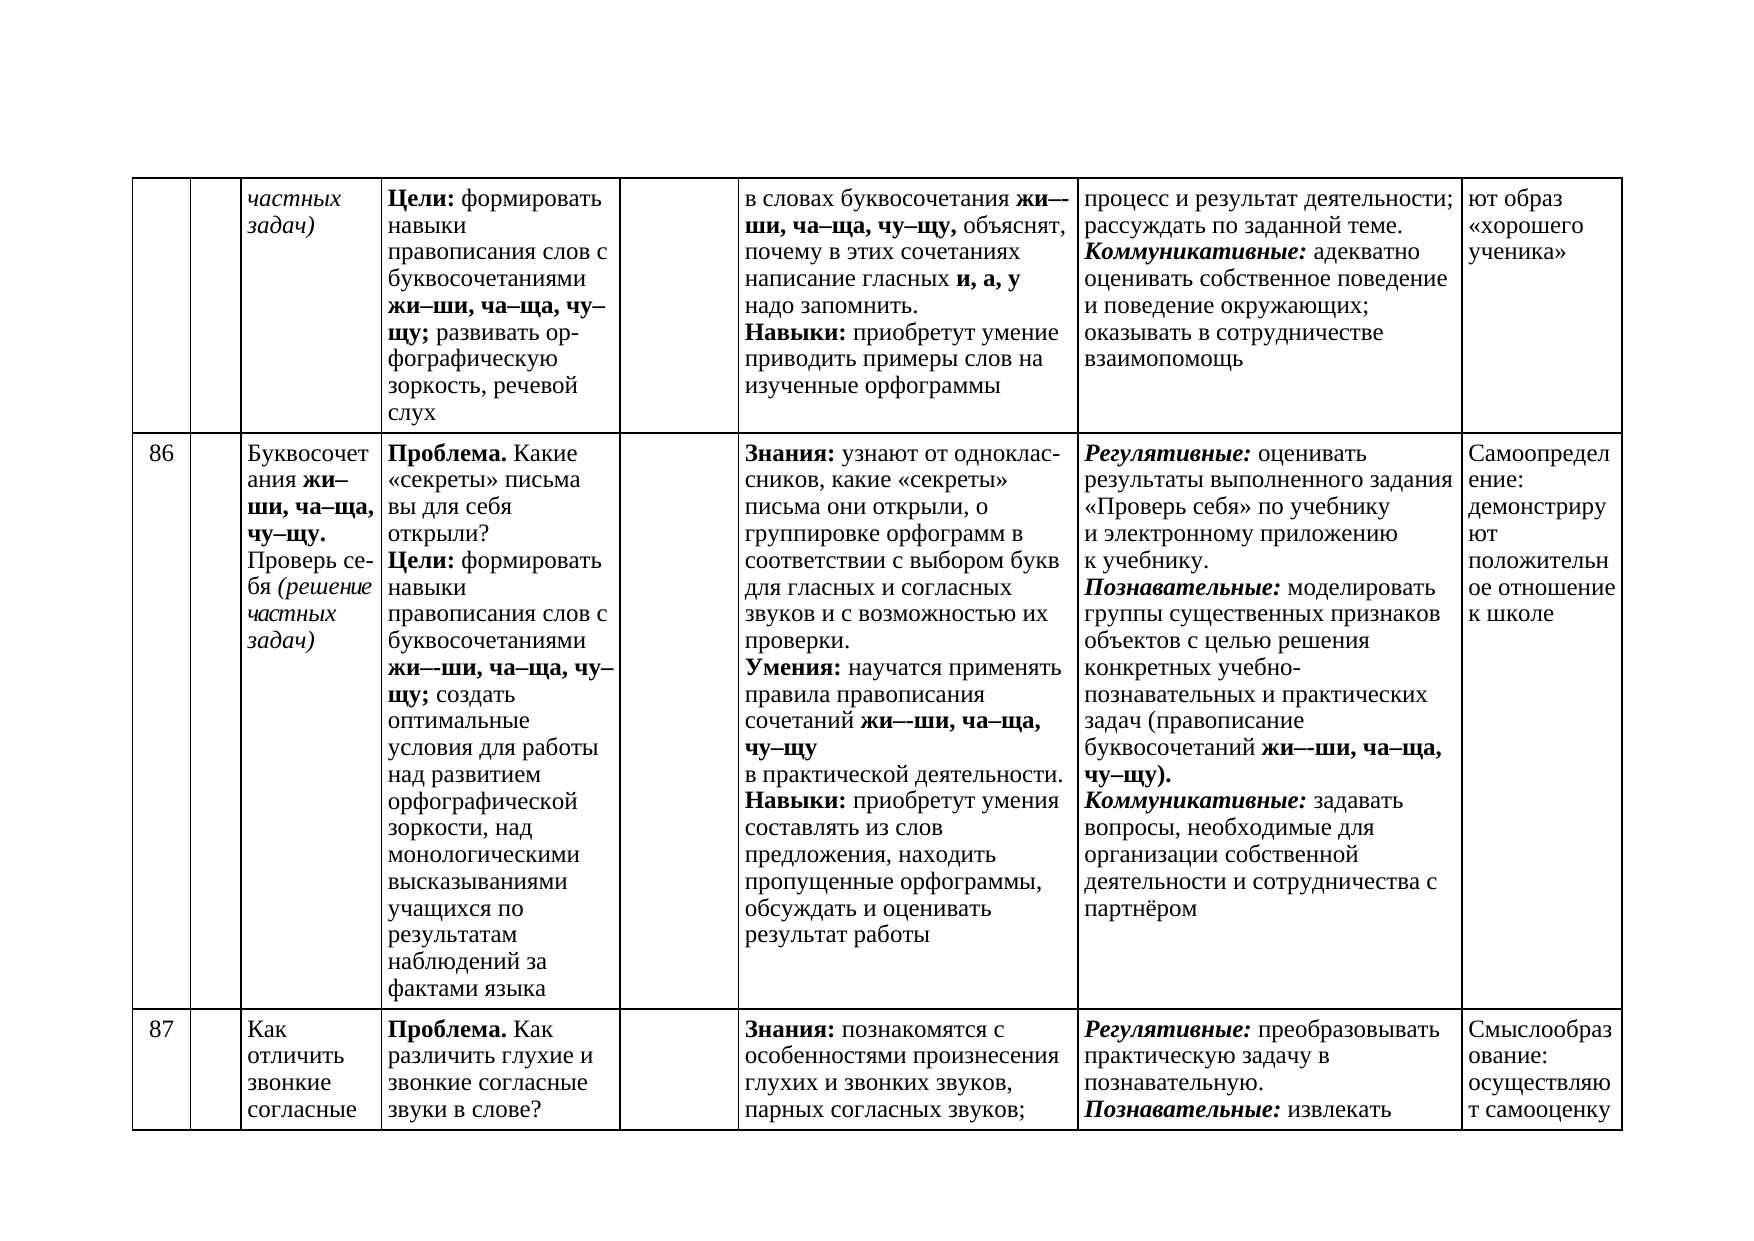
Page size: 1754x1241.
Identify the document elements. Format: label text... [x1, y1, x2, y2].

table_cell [1463, 1010, 1621, 1129]
table_cell [621, 1010, 738, 1129]
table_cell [382, 1010, 619, 1129]
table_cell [739, 179, 1077, 432]
table_cell [191, 179, 240, 432]
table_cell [242, 179, 381, 432]
table_cell Проблема. Какие «секреты» письма вы для себя открыли? Цели: формировать навыки правописания слов с буквосочетаниями жи–-ши, ча–ща, чу–щу; создать оптимальные условия для работы над развитием орфографической зоркости, над монологическими высказываниями учащихся по результатам наблюдений за фактами языка [382, 434, 619, 1008]
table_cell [1079, 179, 1461, 432]
table_cell Регулятивные: оценивать результаты выполненного задания «Проверь себя» по учебнику и электронному приложению к учебнику. Познавательные: моделировать группы существенных признаков объектов с целью решения конкретных учебно-познавательных и практических задач (правописание буквосочетаний жи–-ши, ча–ща, чу–щу). Коммуникативные: задавать вопросы, необходимые для организации собственной деятельности и сотрудничества с партнёром [1079, 434, 1461, 1008]
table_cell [1079, 1010, 1461, 1129]
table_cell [382, 179, 619, 432]
table_cell [621, 434, 738, 1008]
table_cell Самоопределение: демонстрируют положительное отношение к школе [1463, 434, 1621, 1008]
table_cell [191, 434, 240, 1008]
table_cell 86 [133, 434, 190, 1008]
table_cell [739, 1010, 1077, 1129]
table_cell Знания: узнают от одноклас-сников, какие «секреты» письма они открыли, о группировке орфограмм в соответствии с выбором букв для гласных и согласных звуков и с возможностью их проверки. Умения: научатся применять правила правописания сочетаний жи–-ши, ча–ща, чу–щу в практической деятельности. Навыки: приобретут умения составлять из слов предложения, находить пропущенные орфограммы, обсуждать и оценивать результат работы [739, 434, 1077, 1008]
table_cell Буквосочетания жи–ши, ча–ща, чу–щу. Проверь се- бя (решение частных задач) [242, 434, 381, 1008]
table_cell 85 [133, 179, 190, 432]
table_cell 87 [133, 1010, 190, 1129]
table_cell [191, 1010, 240, 1129]
table_cell [621, 179, 738, 432]
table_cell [1463, 179, 1621, 432]
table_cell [242, 1010, 381, 1129]
